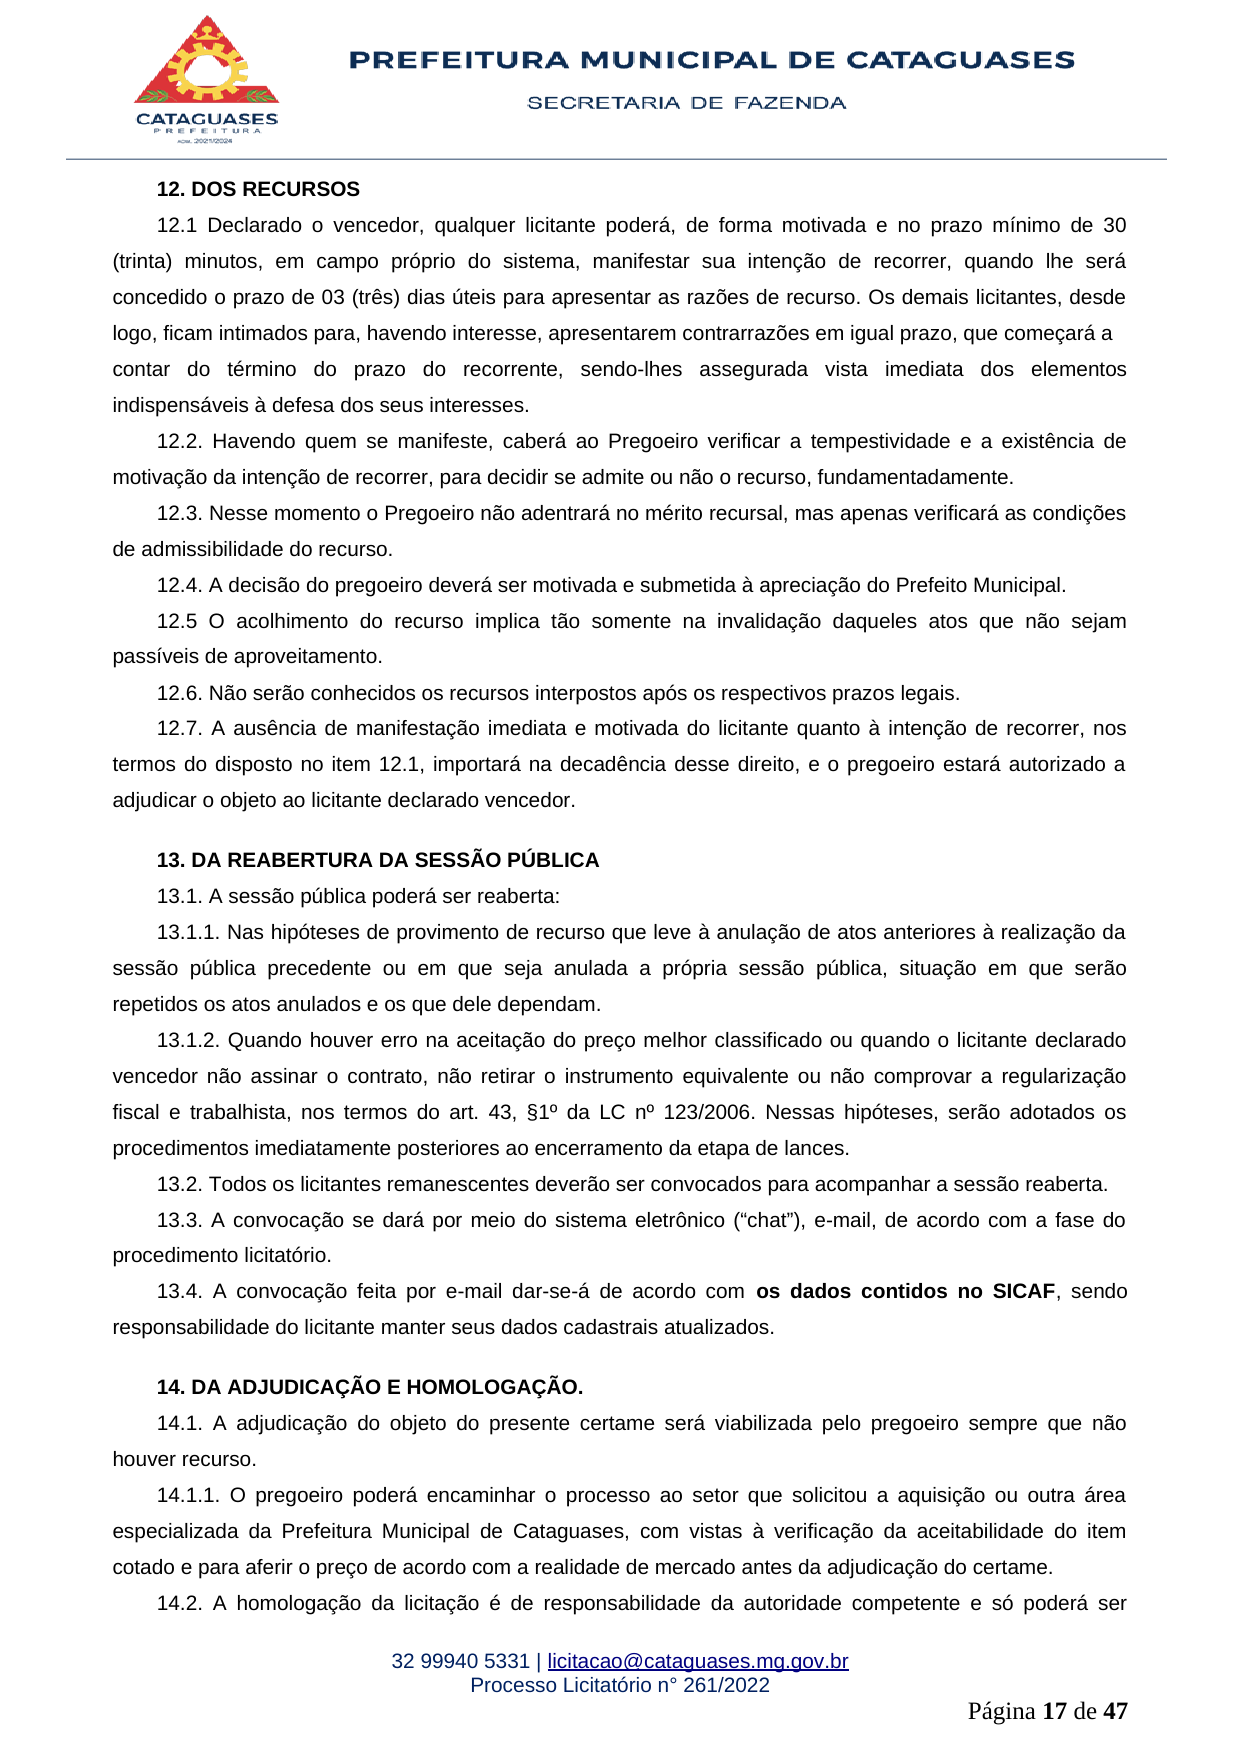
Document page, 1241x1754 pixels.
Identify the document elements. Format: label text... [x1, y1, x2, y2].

text 14. DA ADJUDICAÇÃO E HOMOLOGAÇÃO. [112, 1375, 1128, 1399]
text 14.1.1. O pregoeiro poderá encaminhar o processo ao setor que solicitou a aquisição ou outra área especializada da Prefeitura Municipal de Cataguases, com vistas à verificação da aceitabilidade do item cotado e para aferir o preço de acordo com a realidade de mercado antes da adjudicação do certame. [112, 1483, 1128, 1579]
text contar do término do prazo do recorrente, sendo-lhes assegurada vista imediata dos elementos indispensáveis à defesa dos seus interesses. [112, 357, 1128, 417]
text 13.1. A sessão pública poderá ser reaberta: [112, 884, 1128, 908]
text 13.4. A convocação feita por e-mail dar-se-á de acordo com os dados contidos no SICAF, sendo responsabilidade do licitante manter seus dados cadastrais atualizados. [112, 1279, 1128, 1339]
text 13.1.2. Quando houver erro na aceitação do preço melhor classificado ou quando o licitante declarado vencedor não assinar o contrato, não retirar o instrumento equivalente ou não comprovar a regularização fiscal e trabalhista, nos termos do art. 43, §1º da LC nº 123/2006. Nessas hipóteses, serão adotados os procedimentos imediatamente posteriores ao encerramento da etapa de lances. [112, 1028, 1128, 1159]
text 12.3. Nesse momento o Pregoeiro não adentrará no mérito recursal, mas apenas verificará as condições de admissibilidade do recurso. [112, 501, 1128, 561]
text 12. DOS RECURSOS [112, 177, 1128, 201]
text 13. DA REABERTURA DA SESSÃO PÚBLICA [112, 848, 1128, 872]
text 12.1 Declarado o vencedor, qualquer licitante poderá, de forma motivada e no prazo mínimo de 30 (trinta) minutos, em campo próprio do sistema, manifestar sua intenção de recorrer, quando lhe será concedido o prazo de 03 (três) dias úteis para apresentar as razões de recurso. Os demais licitantes, desde logo, ficam intimados para, havendo interesse, apresentarem contrarrazões em igual prazo, que começará a [112, 213, 1128, 345]
text 13.1.1. Nas hipóteses de provimento de recurso que leve à anulação de atos anteriores à realização da sessão pública precedente ou em que seja anulada a própria sessão pública, situação em que serão repetidos os atos anulados e os que dele dependam. [112, 920, 1128, 1016]
text 12.2. Havendo quem se manifeste, caberá ao Pregoeiro verificar a tempestividade e a existência de motivação da intenção de recorrer, para decidir se admite ou não o recurso, fundamentadamente. [112, 429, 1128, 489]
text 12.7. A ausência de manifestação imediata e motivada do licitante quanto à intenção de recorrer, nos termos do disposto no item 12.1, importará na decadência desse direito, e o pregoeiro estará autorizado a adjudicar o objeto ao licitante declarado vencedor. [112, 716, 1128, 812]
picture [66, 0, 1167, 187]
text 13.2. Todos os licitantes remanescentes deverão ser convocados para acompanhar a sessão reaberta. [112, 1171, 1128, 1195]
text 12.5 O acolhimento do recurso implica tão somente na invalidação daqueles atos que não sejam passíveis de aproveitamento. [112, 608, 1128, 668]
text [112, 1591, 1128, 1615]
text 12.4. A decisão do pregoeiro deverá ser motivada e submetida à apreciação do Prefeito Municipal. [112, 572, 1128, 596]
text 12.6. Não serão conhecidos os recursos interpostos após os respectivos prazos legais. [112, 680, 1128, 704]
text 14.1. A adjudicação do objeto do presente certame será viabilizada pelo pregoeiro sempre que não houver recurso. [112, 1411, 1128, 1471]
text 13.3. A convocação se dará por meio do sistema eletrônico (“chat”), e-mail, de acordo com a fase do procedimento licitatório. [112, 1207, 1128, 1267]
